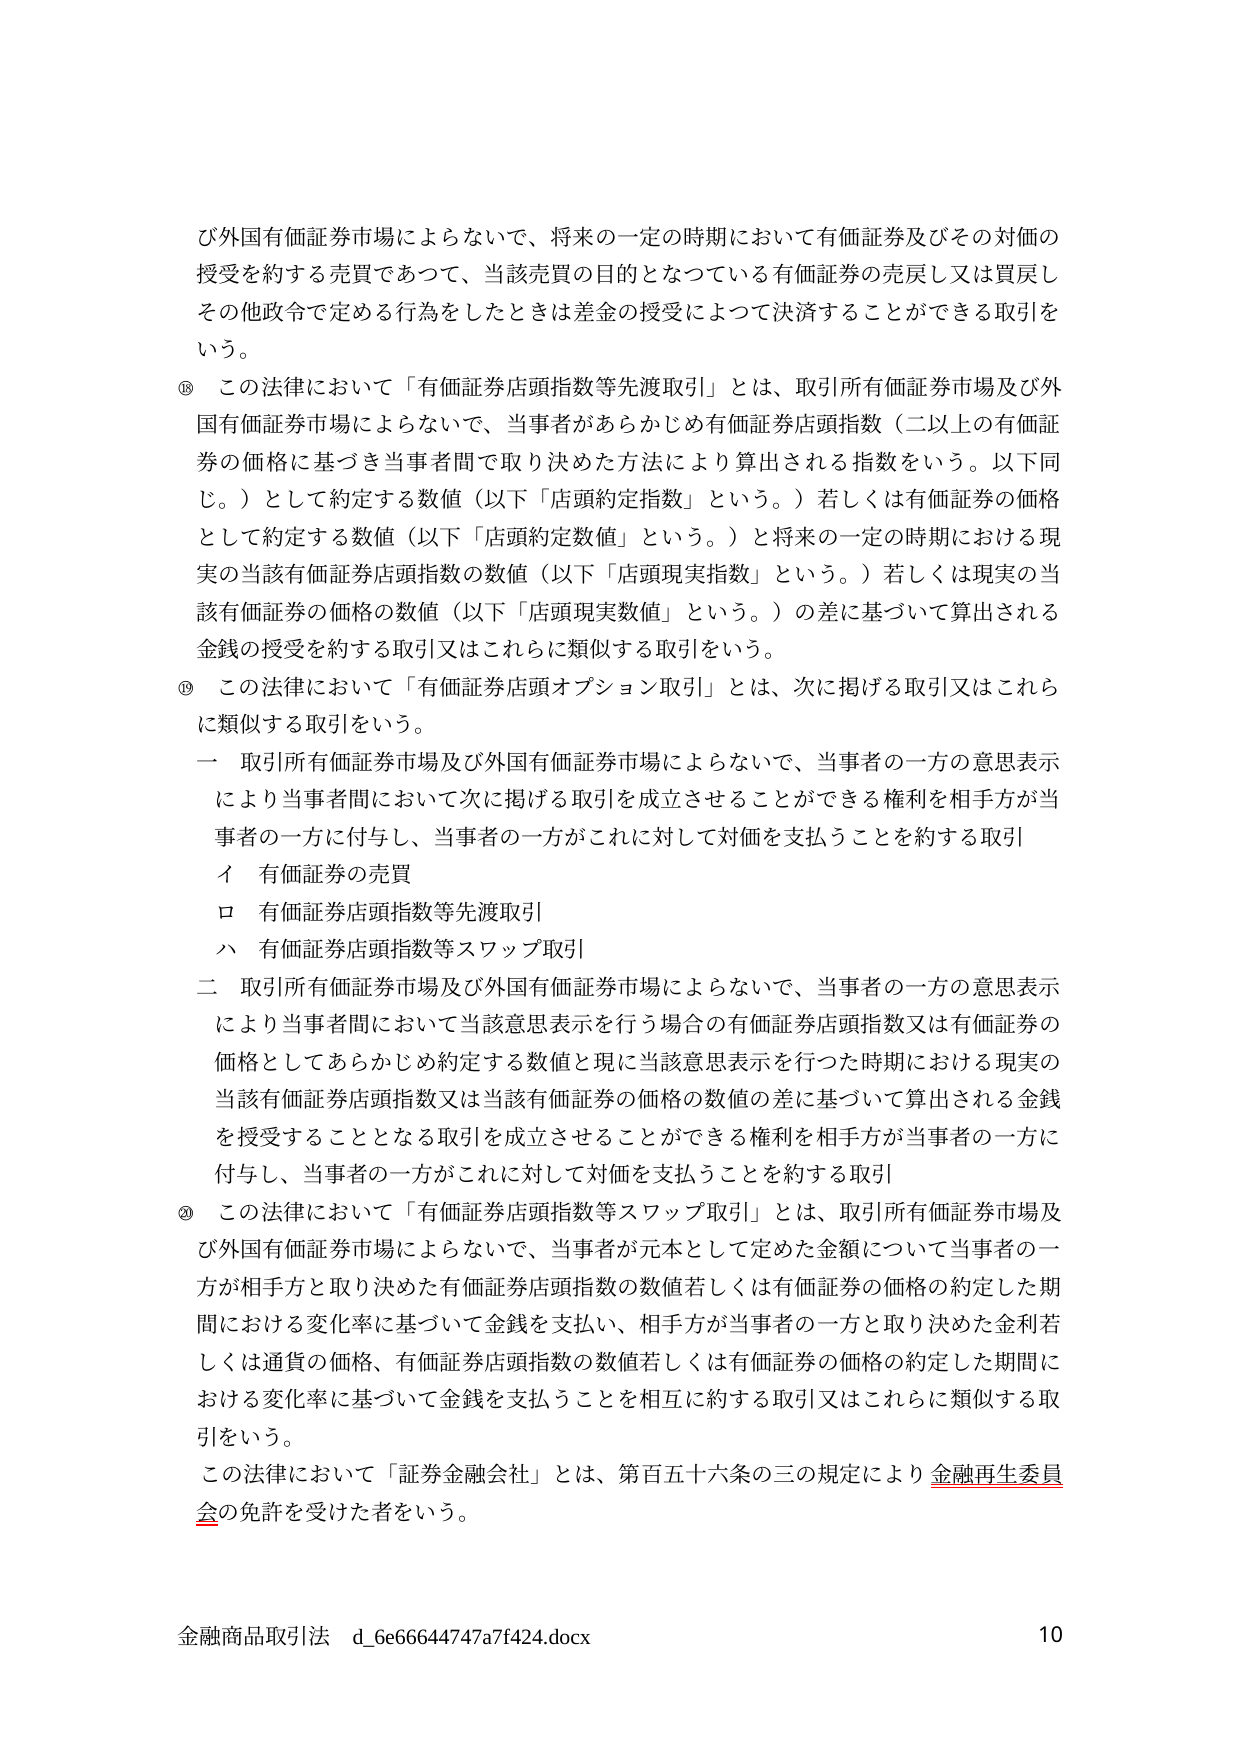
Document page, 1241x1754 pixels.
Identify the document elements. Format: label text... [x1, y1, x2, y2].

text ⑳ この法律において「有価証券店頭指数等スワップ取引」とは、取引所有価証券市場及び外国有価証券市場によらないで、当事者が元本として定めた金額について当事者の一方が相手方と取り決めた有価証券店頭指数の数値若しくは有価証券の価格の約定した期間における変化率に基づいて金銭を支払い、相手方が当事者の一方と取り決めた金利若しくは通貨の価格、有価証券店頭指数の数値若しくは有価証券の価格の約定した期間における変化率に基づいて金銭を支払うことを相互に約する取引又はこれらに類似する取引をいう。 [177, 1192, 1063, 1454]
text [177, 217, 1063, 367]
text ハ 有価証券店頭指数等スワップ取引 [215, 929, 1063, 967]
text ⑲ この法律において「有価証券店頭オプション取引」とは、次に掲げる取引又はこれらに類似する取引をいう。 [177, 667, 1063, 742]
text この法律において「証券金融会社」とは、第百五十六条の三の規定により金融再生委員会の免許を受けた者をいう。 [177, 1454, 1063, 1529]
text ⑱ この法律において「有価証券店頭指数等先渡取引」とは、取引所有価証券市場及び外国有価証券市場によらないで、当事者があらかじめ有価証券店頭指数（二以上の有価証券の価格に基づき当事者間で取り決めた方法により算出される指数をいう。以下同じ。）として約定する数値（以下「店頭約定指数」という。）若しくは有価証券の価格として約定する数値（以下「店頭約定数値」という。）と将来の一定の時期における現実の当該有価証券店頭指数の数値（以下「店頭現実指数」という。）若しくは現実の当該有価証券の価格の数値（以下「店頭現実数値」という。）の差に基づいて算出される金銭の授受を約する取引又はこれらに類似する取引をいう。 [177, 367, 1063, 667]
text イ 有価証券の売買 [215, 854, 1063, 892]
text 二 取引所有価証券市場及び外国有価証券市場によらないで、当事者の一方の意思表示により当事者間において当該意思表示を行う場合の有価証券店頭指数又は有価証券の価格としてあらかじめ約定する数値と現に当該意思表示を行つた時期における現実の当該有価証券店頭指数又は当該有価証券の価格の数値の差に基づいて算出される金銭を授受することとなる取引を成立させることができる権利を相手方が当事者の一方に付与し、当事者の一方がこれに対して対価を支払うことを約する取引 [196, 967, 1063, 1192]
text 一 取引所有価証券市場及び外国有価証券市場によらないで、当事者の一方の意思表示により当事者間において次に掲げる取引を成立させることができる権利を相手方が当事者の一方に付与し、当事者の一方がこれに対して対価を支払うことを約する取引 [196, 742, 1063, 854]
text ロ 有価証券店頭指数等先渡取引 [215, 892, 1063, 929]
